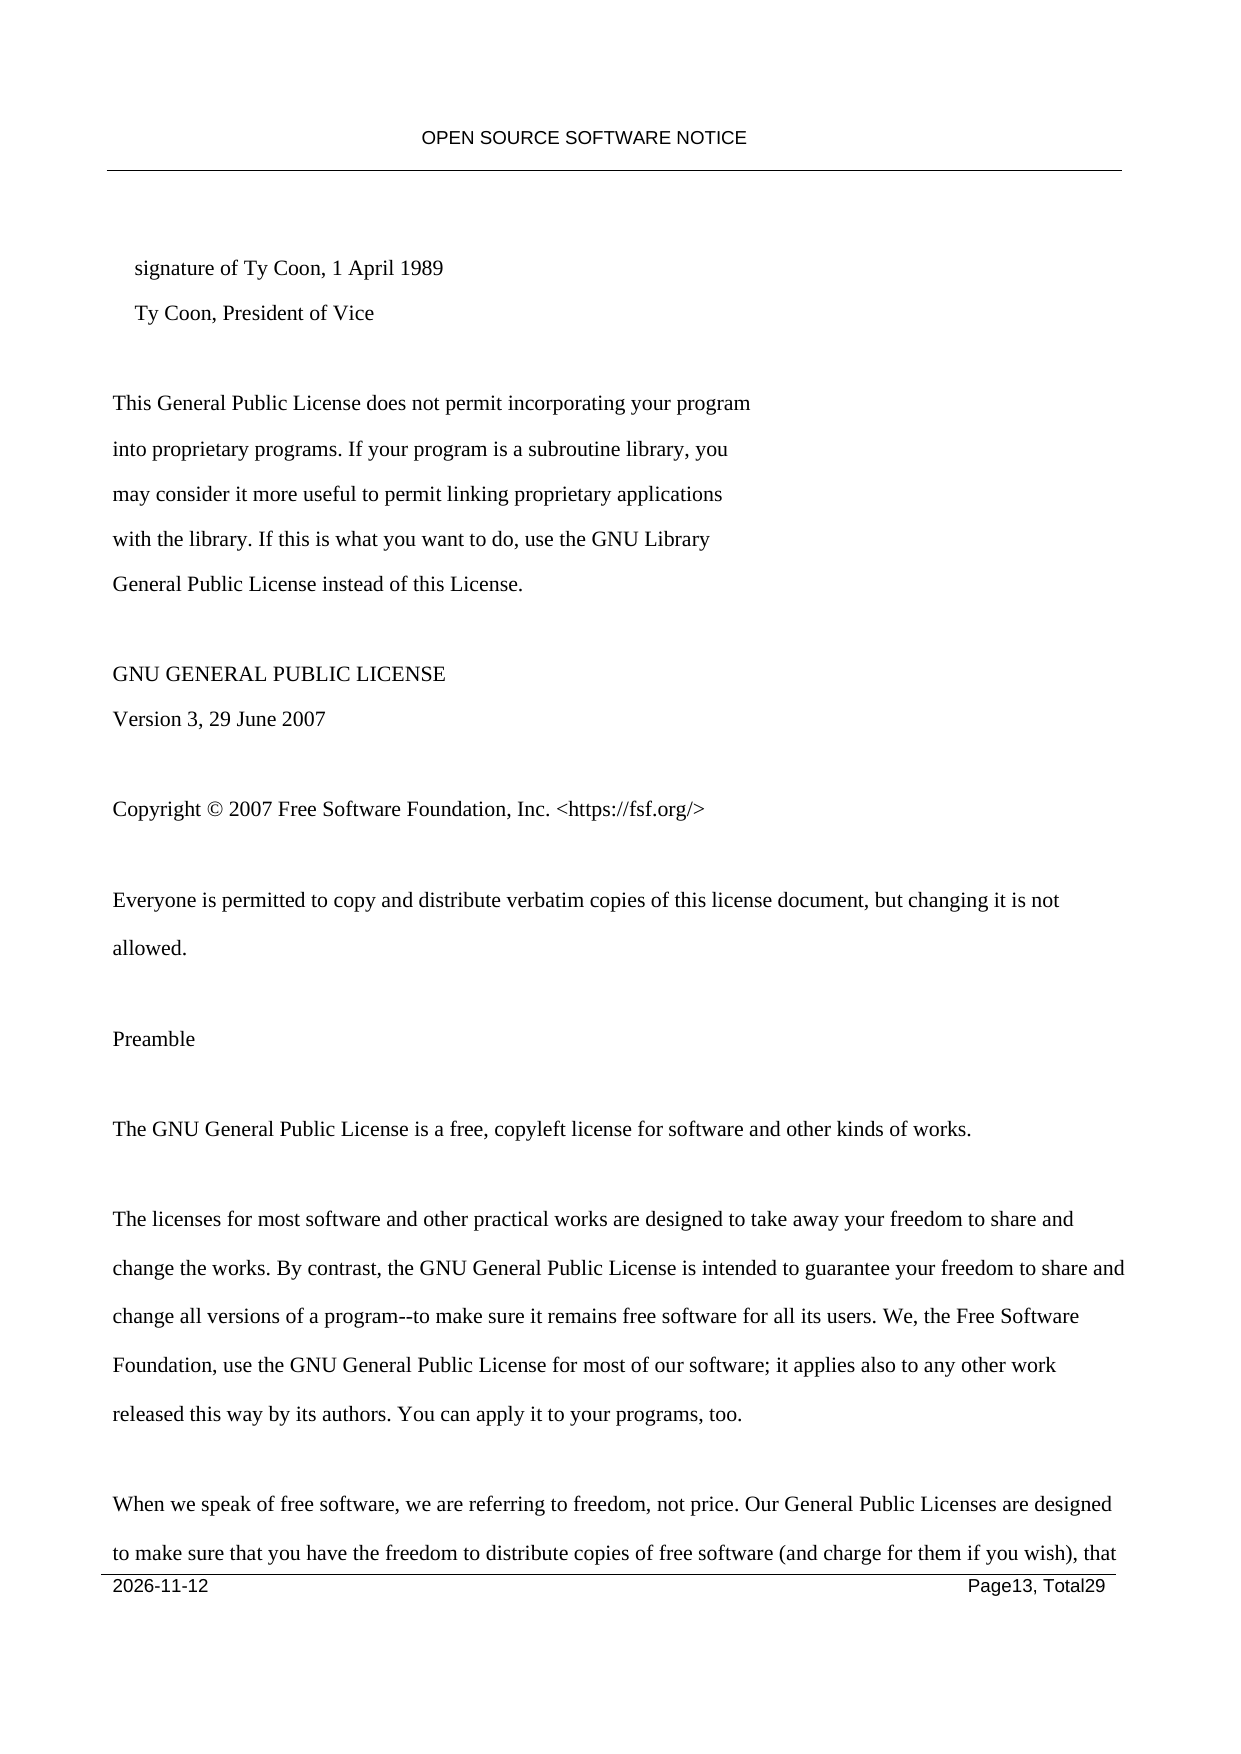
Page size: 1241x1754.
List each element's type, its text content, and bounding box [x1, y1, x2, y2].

text Everyone is permitted to copy and distribute verbatim copies of this license document, but changing it is not allowed. [112, 883, 1128, 964]
text GNU GENERAL PUBLIC LICENSE [112, 657, 1128, 690]
text General Public License instead of this License. [112, 567, 1128, 600]
text Ty Coon, President of Vice [112, 297, 1128, 329]
text Copyright © 2007 Free Software Foundation, Inc. <https://fsf.org/> [112, 793, 1128, 825]
text into proprietary programs. If your program is a subroutine library, you [112, 432, 1128, 464]
text The GNU General Public License is a free, copyleft license for software and other kinds of works. [112, 1112, 1128, 1144]
text Preamble [112, 1022, 1128, 1054]
text with the library. If this is what you want to do, use the GNU Library [112, 522, 1128, 554]
text signature of Ty Coon, 1 April 1989 [112, 251, 1128, 284]
text The licenses for most software and other practical works are designed to take away your freedom to share and change the works. By contrast, the GNU General Public License is intended to guarantee your freedom to share and change all versions of a program--to make sure it remains free software for all its users. We, the Free Software Foundation, use the GNU General Public License for most of our software; it applies also to any other work released this way by its authors. You can apply it to your programs, too. [112, 1202, 1128, 1430]
text This General Public License does not permit incorporating your program [112, 387, 1128, 419]
text may consider it more useful to permit linking proprietary applications [112, 477, 1128, 509]
text Version 3, 29 June 2007 [112, 702, 1128, 735]
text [112, 1487, 1128, 1569]
